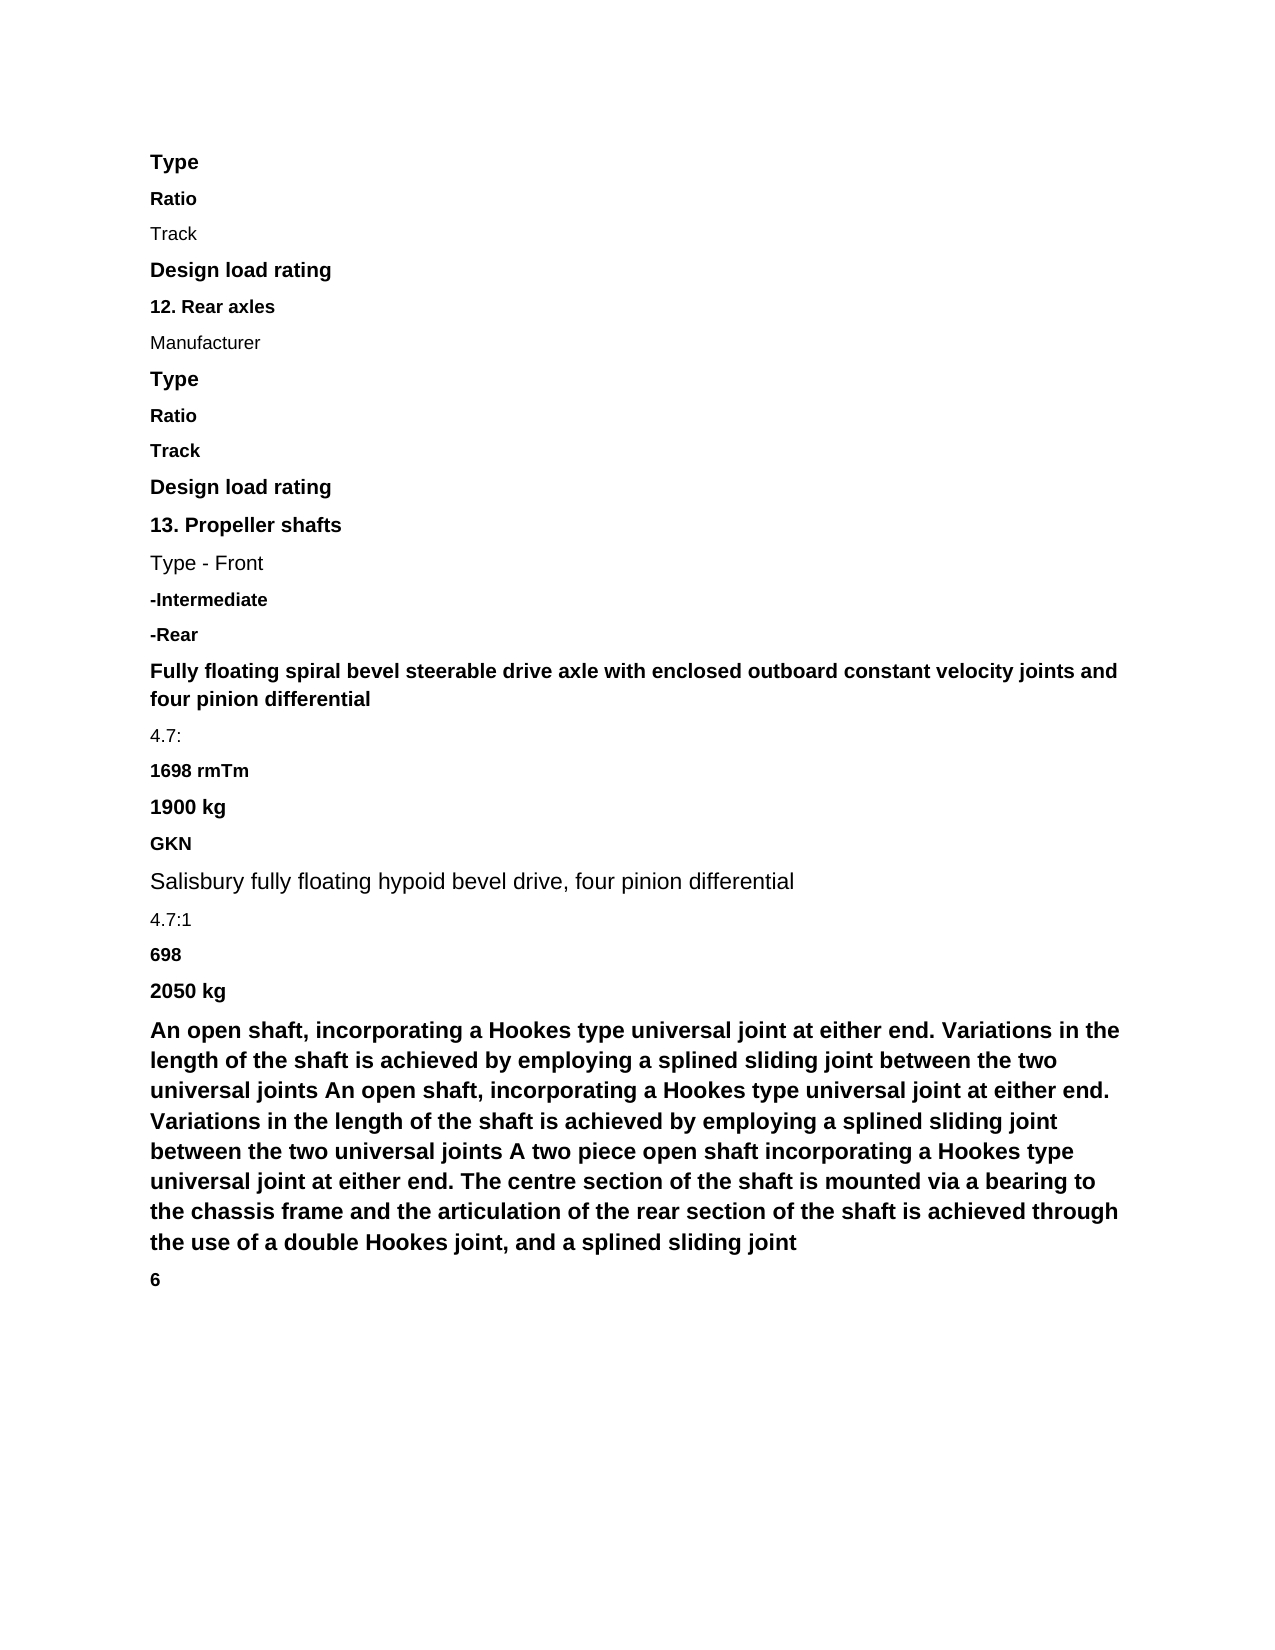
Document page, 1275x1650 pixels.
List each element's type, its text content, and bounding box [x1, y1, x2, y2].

text Type [150, 150, 1125, 174]
text Type [150, 367, 1125, 391]
text Design load rating [150, 258, 1125, 282]
text 698 [150, 944, 1125, 966]
text 4.7:1 [150, 909, 1125, 930]
text Track [150, 440, 1125, 461]
text 1698 rmTm [150, 760, 1125, 781]
text Track [150, 223, 1125, 245]
text 1900 kg [150, 795, 1125, 819]
text Design load rating [150, 475, 1125, 499]
text 13. Propeller shafts [150, 513, 1125, 537]
text Manufacturer [150, 331, 1125, 353]
text Salisbury fully floating hypoid bevel drive, four pinion differential [150, 868, 1125, 894]
text An open shaft, incorporating a Hookes type universal joint at either end. Variations in the length of the shaft is achieved by employing a splined sliding joint between the two universal joints An open shaft, incorporating a Hookes type universal joint at either end. Variations in the length of the shaft is achieved by employing a splined sliding joint between the two universal joints A two piece open shaft incorporating a Hookes type universal joint at either end. The centre section of the shaft is mounted via a bearing to the chassis frame and the articulation of the rear section of the shaft is achieved through the use of a double Hookes joint, and a splined sliding joint [150, 1017, 1125, 1255]
text 4.7: [150, 724, 1125, 746]
text 2050 kg [150, 979, 1125, 1003]
text 6 [150, 1269, 1125, 1291]
text 12. Rear axles [150, 296, 1125, 318]
text Ratio [150, 188, 1125, 209]
text -Intermediate [150, 589, 1125, 610]
text Type - Front [150, 551, 1125, 575]
text Fully floating spiral bevel steerable drive axle with enclosed outboard constant velocity joints and four pinion differential [150, 659, 1125, 711]
text Ratio [150, 404, 1125, 426]
text -Rear [150, 624, 1125, 646]
text GKN [150, 833, 1125, 854]
